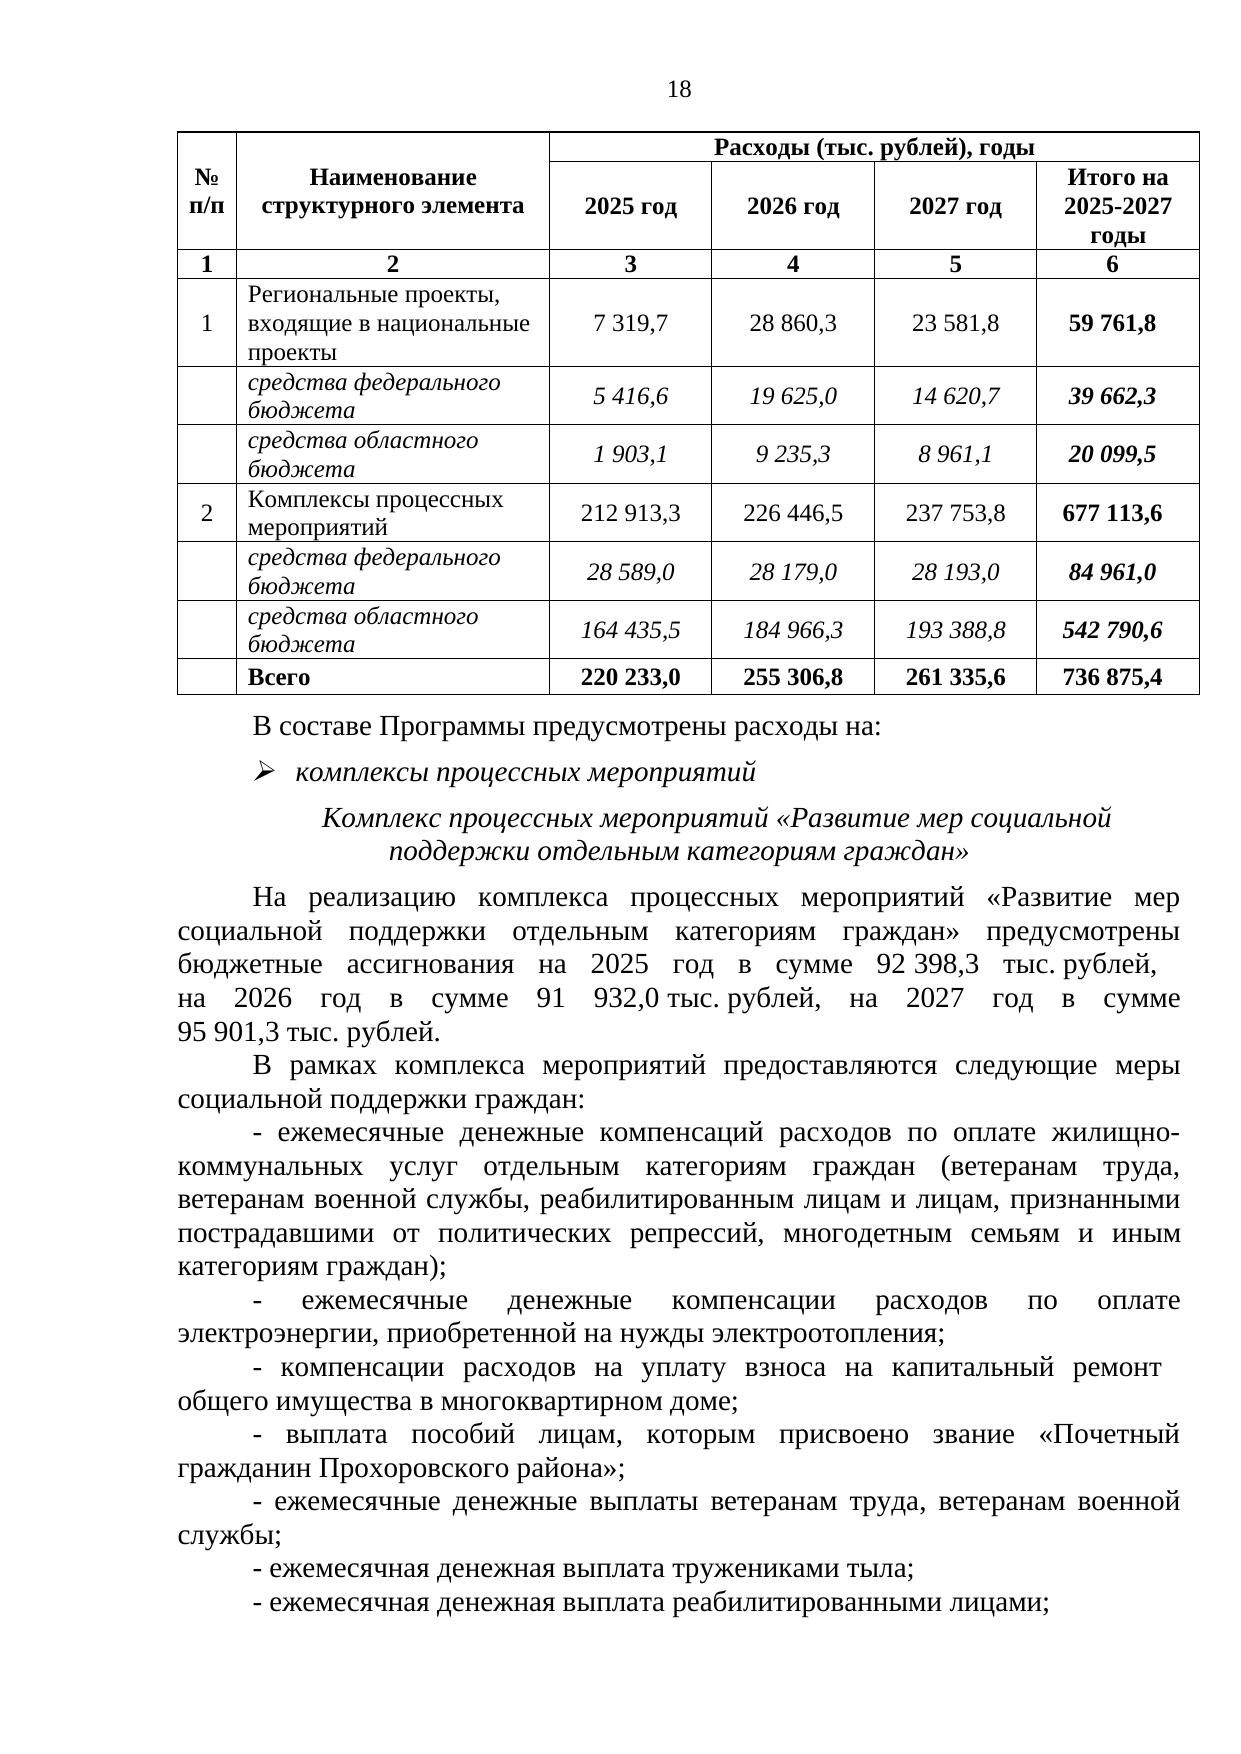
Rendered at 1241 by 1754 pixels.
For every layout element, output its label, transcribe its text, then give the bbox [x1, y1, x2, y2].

table_cell 6 [1037, 250, 1199, 278]
table_cell 5 [875, 250, 1036, 278]
text - выплата пособий лицам, которым присвоено звание «Почетный гражданин Прохоровского района»; [177, 1416, 1181, 1483]
text - компенсации расходов на уплату взноса на капитальный ремонт общего имущества в многоквартирном доме; [177, 1349, 1181, 1416]
table_cell 1 [178, 279, 236, 366]
table_header Наименование структурного элемента [237, 133, 549, 248]
table_cell 2026 год [712, 162, 874, 248]
table_cell 1 903,1 [550, 425, 711, 483]
text На реализацию комплекса процессных мероприятий «Развитие мер социальной поддержки отдельным категориям граждан» предусмотрены бюджетные ассигнования на 2025 год в сумме 92 398,3 тыс. рублей, на 2026 год в сумме 91 932,0 тыс. рублей, на 2027 год в сумме 95 901,3 тыс. рублей. [177, 879, 1181, 1047]
table_cell 3 [550, 250, 711, 278]
table_cell 8 961,1 [875, 425, 1036, 483]
table_cell 2 [237, 250, 549, 278]
table_cell 28 179,0 [712, 542, 874, 600]
table_cell Всего [237, 659, 549, 694]
table_header Расходы (тыс. рублей), годы [550, 133, 1199, 161]
table_cell 212 913,3 [550, 484, 711, 541]
table_cell [178, 542, 236, 600]
table_cell 2027 год [875, 162, 1036, 248]
text - ежемесячная денежная выплата тружениками тыла; [177, 1550, 1181, 1584]
table_cell 84 961,0 [1037, 542, 1199, 600]
text - ежемесячные денежные выплаты ветеранам труда, ветеранам военной службы; [177, 1483, 1181, 1550]
table_cell Комплексы процессных мероприятий [237, 484, 549, 541]
table_cell 9 235,3 [712, 425, 874, 483]
table_cell 59 761,8 [1037, 279, 1199, 366]
table_cell Итого на 2025-2027 годы [1037, 162, 1199, 248]
table_cell [178, 659, 236, 694]
table_cell 23 581,8 [875, 279, 1036, 366]
table_cell [178, 425, 236, 483]
table_cell 39 662,3 [1037, 367, 1199, 424]
table_cell 28 589,0 [550, 542, 711, 600]
table_cell 19 625,0 [712, 367, 874, 424]
table_cell средства областного бюджета [237, 425, 549, 483]
table_cell 5 416,6 [550, 367, 711, 424]
text В составе Программы предусмотрены расходы на: [177, 708, 1181, 741]
table_cell 677 113,6 [1037, 484, 1199, 541]
table_cell 1 [178, 250, 236, 278]
table_cell 220 233,0 [550, 659, 711, 694]
table_cell [178, 601, 236, 658]
table_cell 2 [178, 484, 236, 541]
table_cell 14 620,7 [875, 367, 1036, 424]
table_cell 261 335,6 [875, 659, 1036, 694]
table_cell средства федерального бюджета [237, 367, 549, 424]
table_cell 193 388,8 [875, 601, 1036, 658]
table_cell 255 306,8 [712, 659, 874, 694]
table_cell 164 435,5 [550, 601, 711, 658]
table_cell 7 319,7 [550, 279, 711, 366]
table_cell 20 099,5 [1037, 425, 1199, 483]
table_cell 736 875,4 [1037, 659, 1199, 694]
table_header № п/п [178, 133, 236, 248]
text - ежемесячные денежные компенсации расходов по оплате электроэнергии, приобретенной на нужды электроотопления; [177, 1282, 1181, 1349]
text В рамках комплекса мероприятий предоставляются следующие меры социальной поддержки граждан: [177, 1047, 1181, 1114]
table_cell 28 860,3 [712, 279, 874, 366]
text - ежемесячные денежные компенсаций расходов по оплате жилищно-коммунальных услуг отдельным категориям граждан (ветеранам труда, ветеранам военной службы, реабилитированным лицам и лицам, признанными пострадавшими от политических репрессий, многодетным семьям и иным категориям граждан); [177, 1114, 1181, 1282]
table_cell средства областного бюджета [237, 601, 549, 658]
text - ежемесячная денежная выплата реабилитированными лицами; [177, 1584, 1181, 1617]
table_cell 237 753,8 [875, 484, 1036, 541]
table_cell 28 193,0 [875, 542, 1036, 600]
table_cell 2025 год [550, 162, 711, 248]
table_cell 4 [712, 250, 874, 278]
table_cell 184 966,3 [712, 601, 874, 658]
table_cell [178, 367, 236, 424]
text Комплекс процессных мероприятий «Развитие мер социальной поддержки отдельным категориям граждан» [177, 800, 1181, 867]
table_cell средства федерального бюджета [237, 542, 549, 600]
list комплексы процессных мероприятий [251, 754, 1181, 787]
table_cell Региональные проекты, входящие в национальные проекты [237, 279, 549, 366]
table_cell 542 790,6 [1037, 601, 1199, 658]
table_cell 226 446,5 [712, 484, 874, 541]
